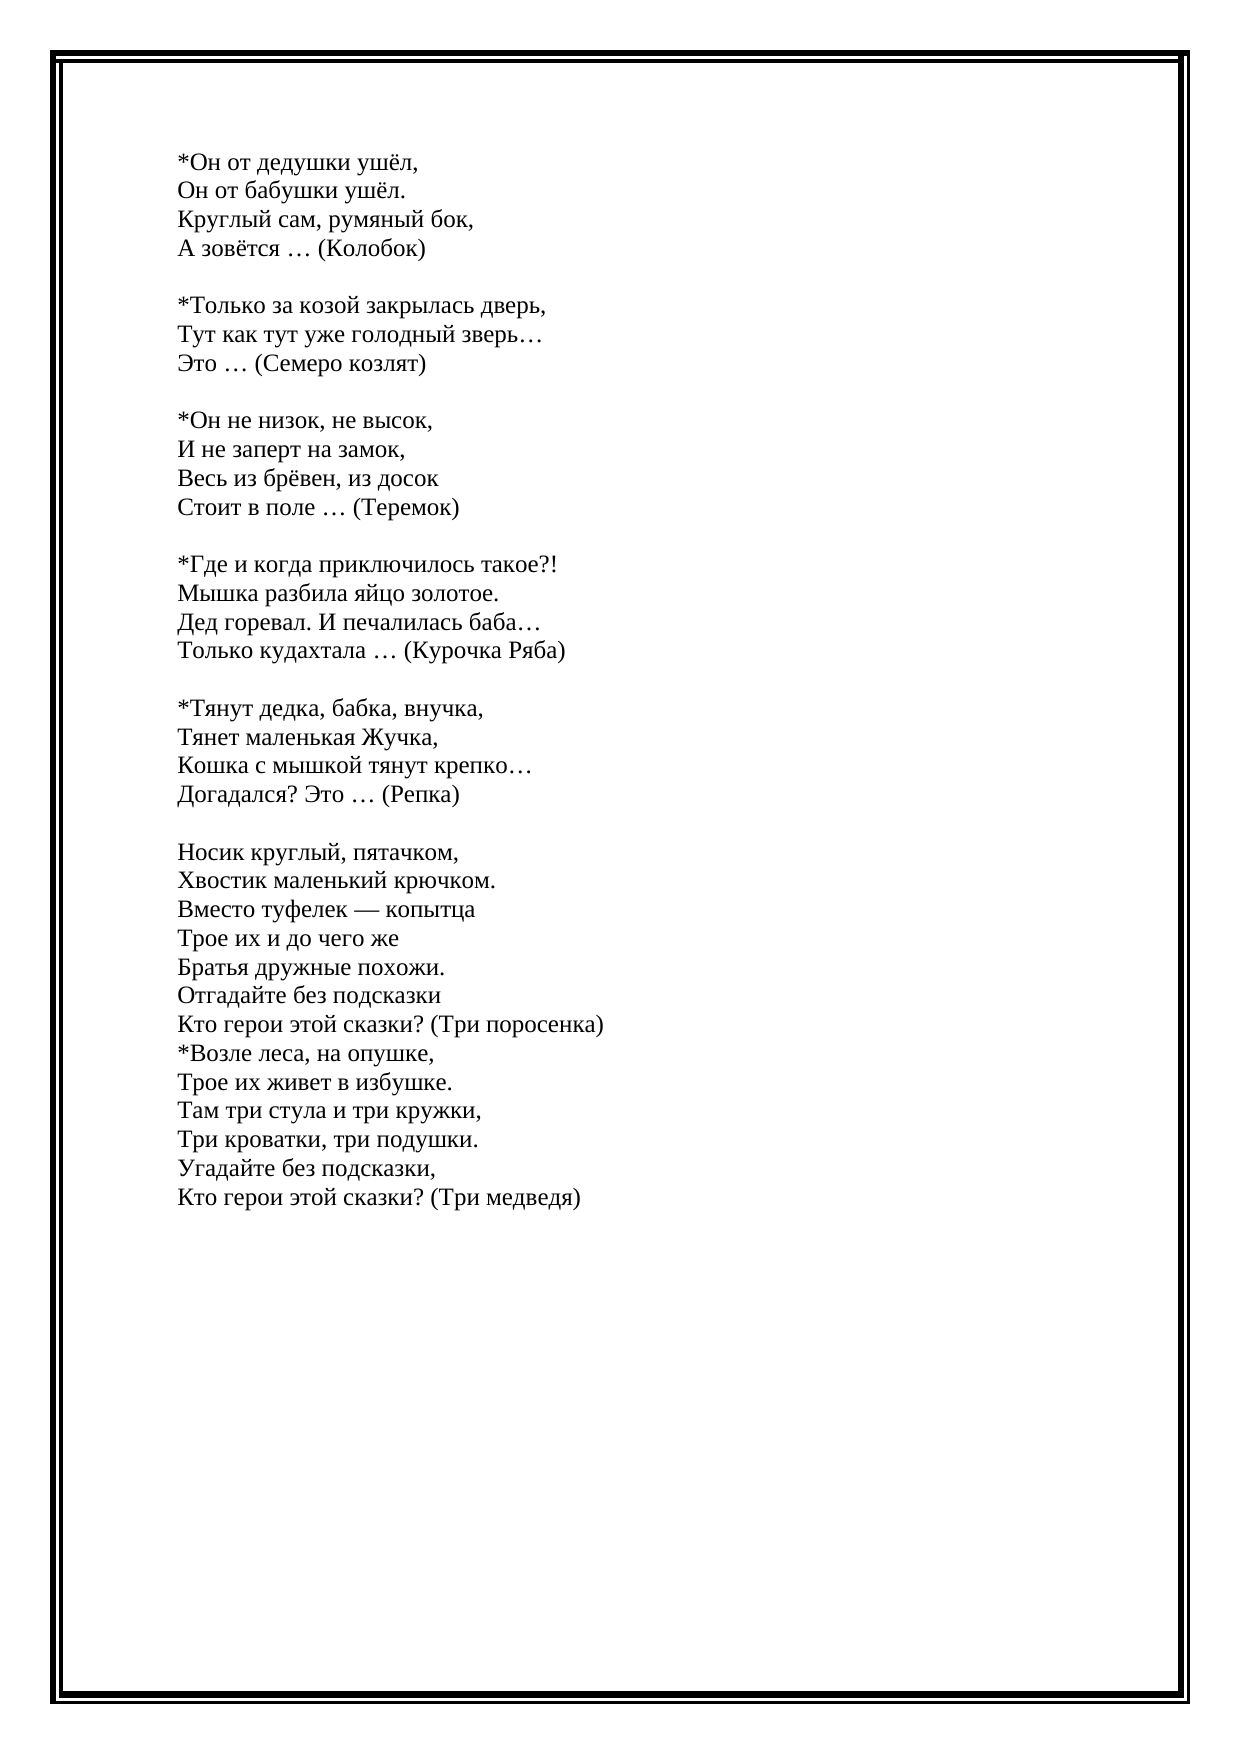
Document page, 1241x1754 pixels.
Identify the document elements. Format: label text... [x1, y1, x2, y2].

text Братья дружные похожи. [177, 952, 1152, 981]
text Там три стула и три кружки, [177, 1096, 1152, 1124]
text *Только за козой закрылась дверь, [177, 291, 1152, 319]
text Это … (Семеро козлят) [177, 348, 1152, 377]
text *Тянут дедка, бабка, внучка, [177, 693, 1152, 722]
text Кто герои этой сказки? (Три медведя) [177, 1182, 1152, 1211]
text Вместо туфелек — копытца [177, 894, 1152, 923]
text Догадался? Это … (Репка) [177, 779, 1152, 808]
text *Он не низок, не высок, [177, 406, 1152, 434]
text Угадайте без подсказки, [177, 1153, 1152, 1182]
text И не заперт на замок, [177, 434, 1152, 463]
text Отгадайте без подсказки [177, 981, 1152, 1009]
text Три кроватки, три подушки. [177, 1124, 1152, 1153]
text Только кудахтала … (Курочка Ряба) [177, 636, 1152, 664]
text Трое их и до чего же [177, 923, 1152, 952]
text Хвостик маленький крючком. [177, 866, 1152, 894]
text Дед горевал. И печалилась баба… [177, 607, 1152, 636]
text Стоит в поле … (Теремок) [177, 492, 1152, 521]
text Весь из брёвен, из досок [177, 463, 1152, 492]
text Тут как тут уже голодный зверь… [177, 319, 1152, 348]
text Тянет маленькая Жучка, [177, 722, 1152, 751]
text Кошка с мышкой тянут крепко… [177, 751, 1152, 779]
text *Возле леса, на опушке, [177, 1038, 1152, 1067]
text Носик круглый, пятачком, [177, 837, 1152, 866]
text Кто герои этой сказки? (Три поросенка) [177, 1009, 1152, 1038]
text А зовётся … (Колобок) [177, 233, 1152, 262]
text Круглый сам, румяный бок, [177, 204, 1152, 233]
text *Где и когда приключилось такое?! [177, 549, 1152, 578]
text Трое их живет в избушке. [177, 1067, 1152, 1096]
text Он от бабушки ушёл. [177, 176, 1152, 204]
text *Он от дедушки ушёл, [177, 147, 1152, 176]
text Мышка разбила яйцо золотое. [177, 578, 1152, 607]
